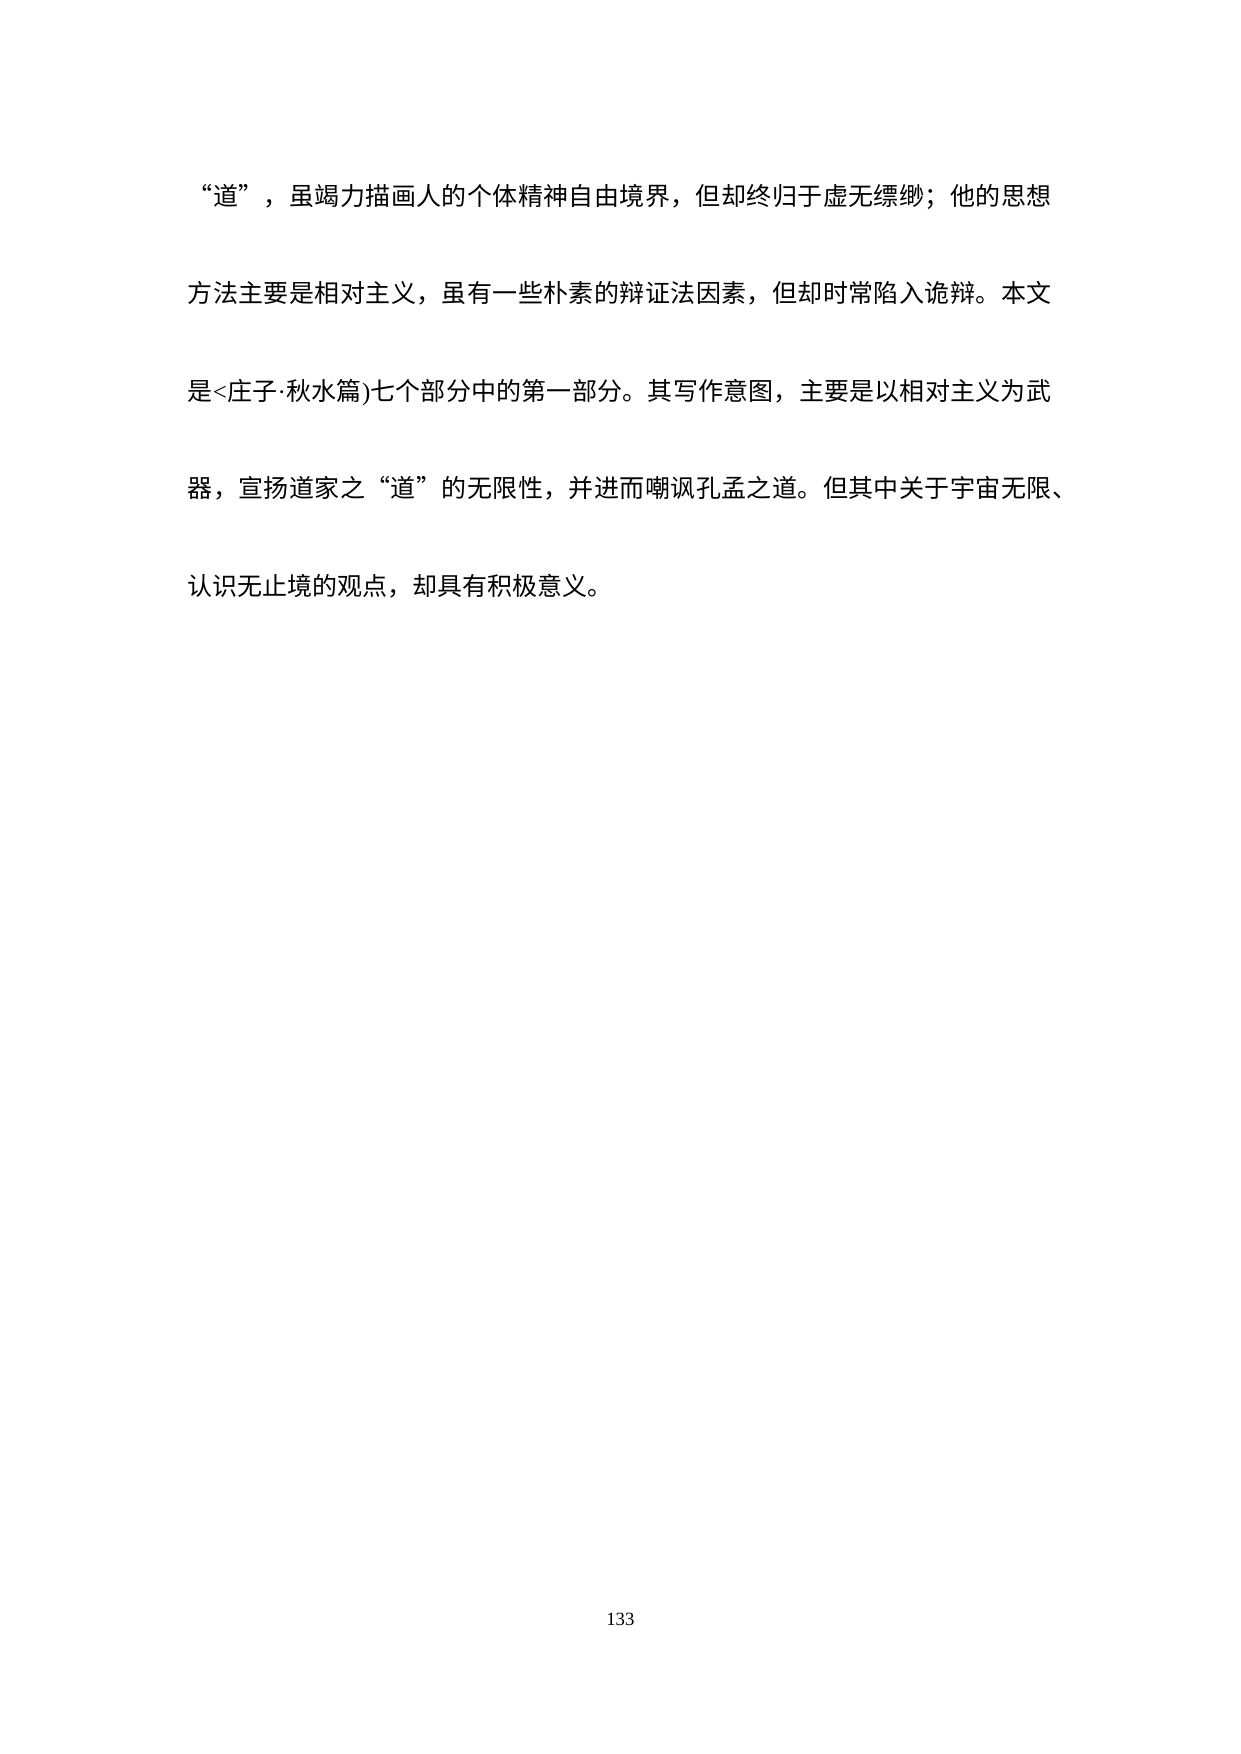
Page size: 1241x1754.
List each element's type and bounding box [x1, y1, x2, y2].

text [187, 162, 1053, 617]
